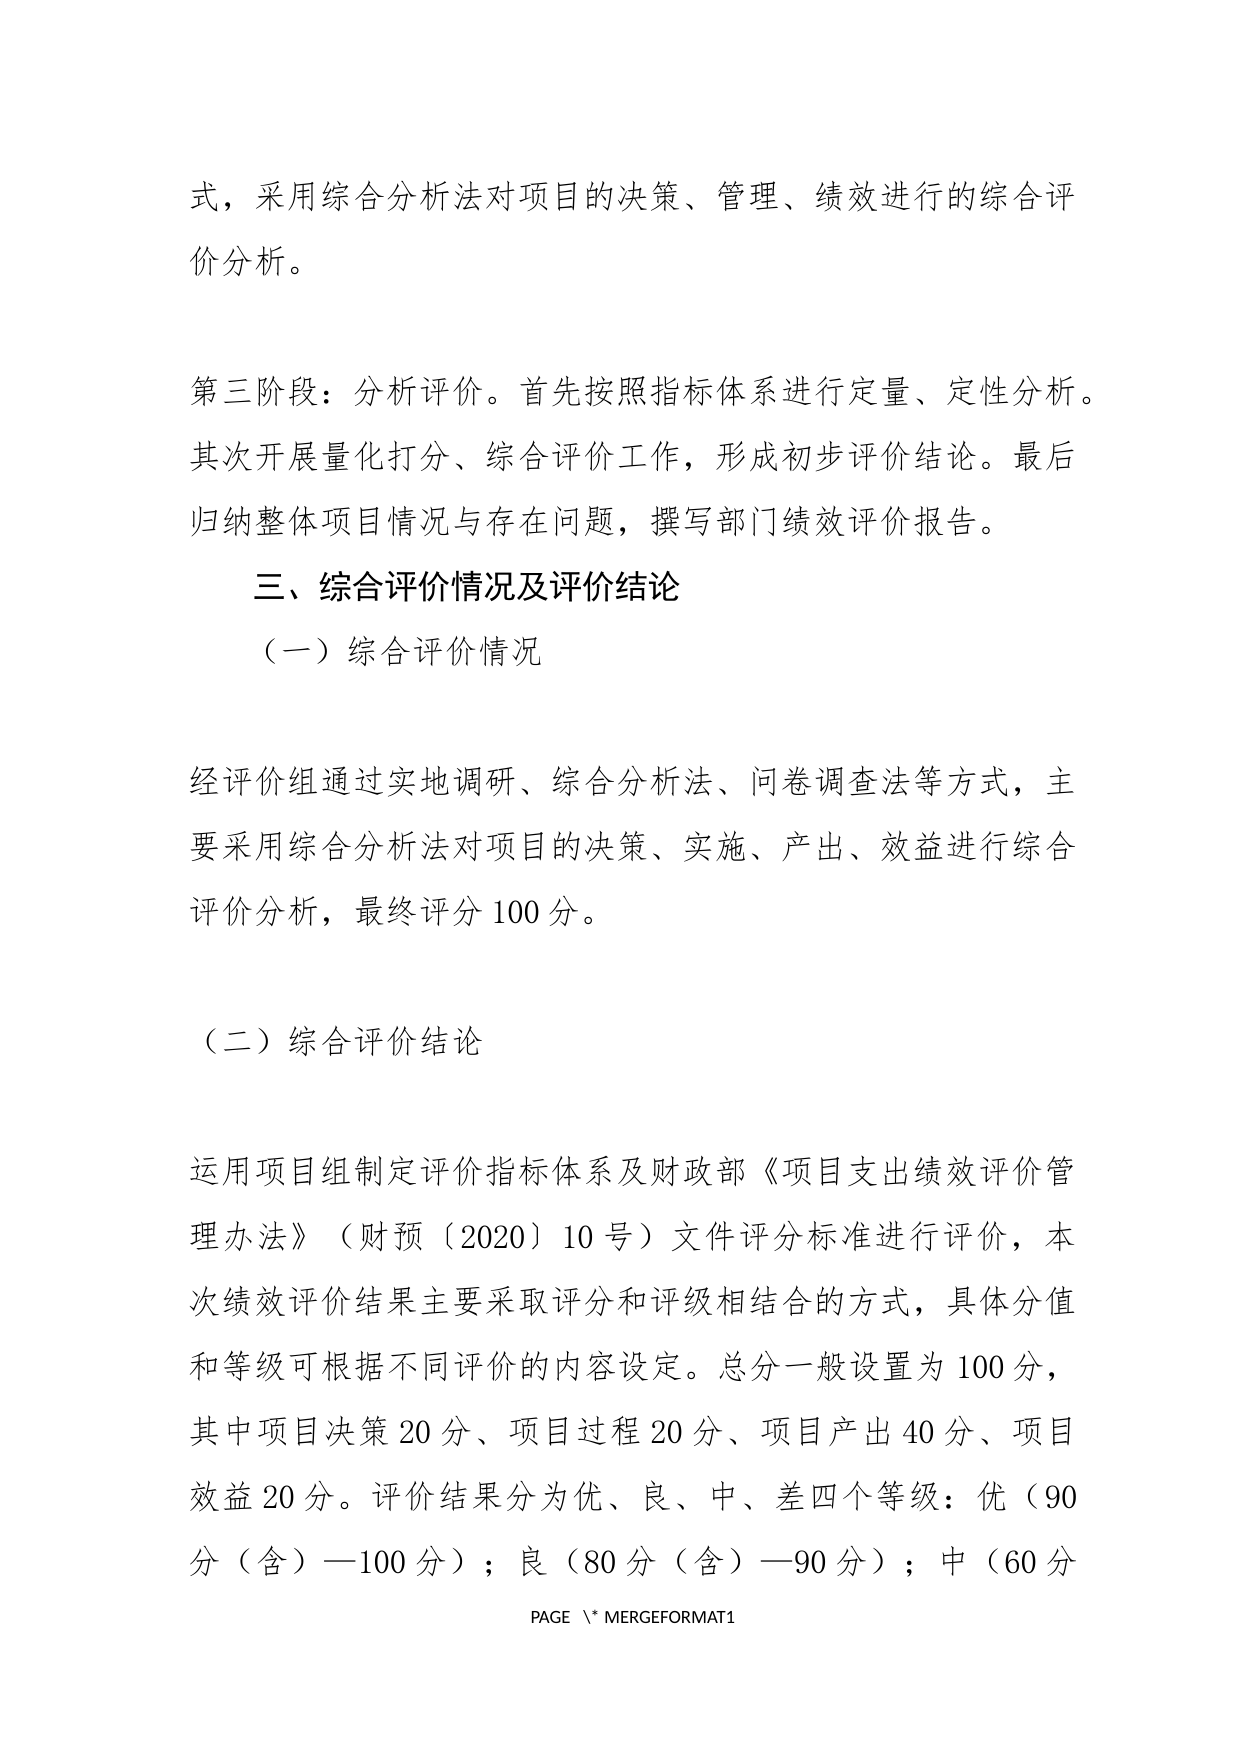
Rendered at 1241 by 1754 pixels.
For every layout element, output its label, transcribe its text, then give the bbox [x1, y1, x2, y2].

text 三、综合评价情况及评价结论 [187, 552, 1078, 617]
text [187, 617, 1078, 1592]
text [187, 162, 1078, 552]
